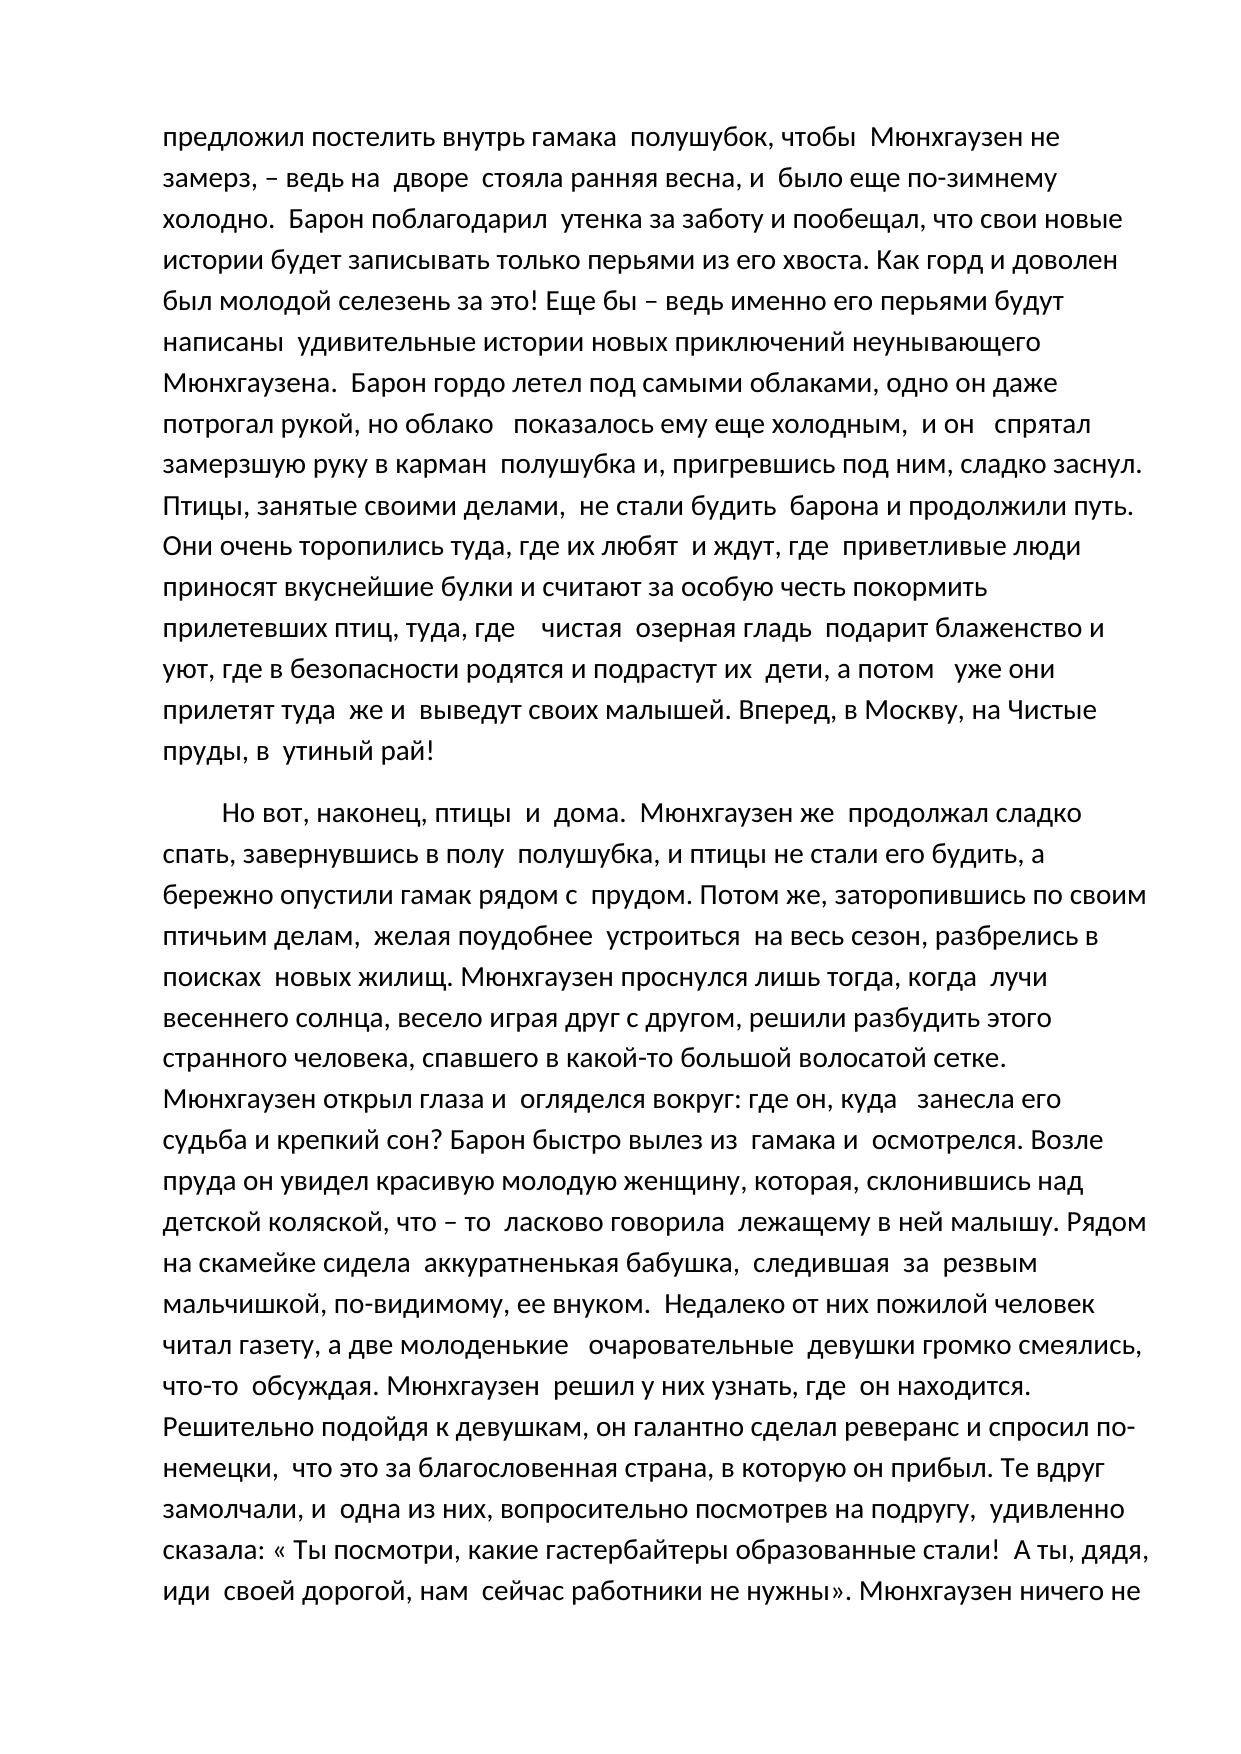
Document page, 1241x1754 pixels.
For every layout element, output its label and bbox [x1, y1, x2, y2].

text [162, 118, 1152, 768]
text [162, 794, 1152, 1607]
